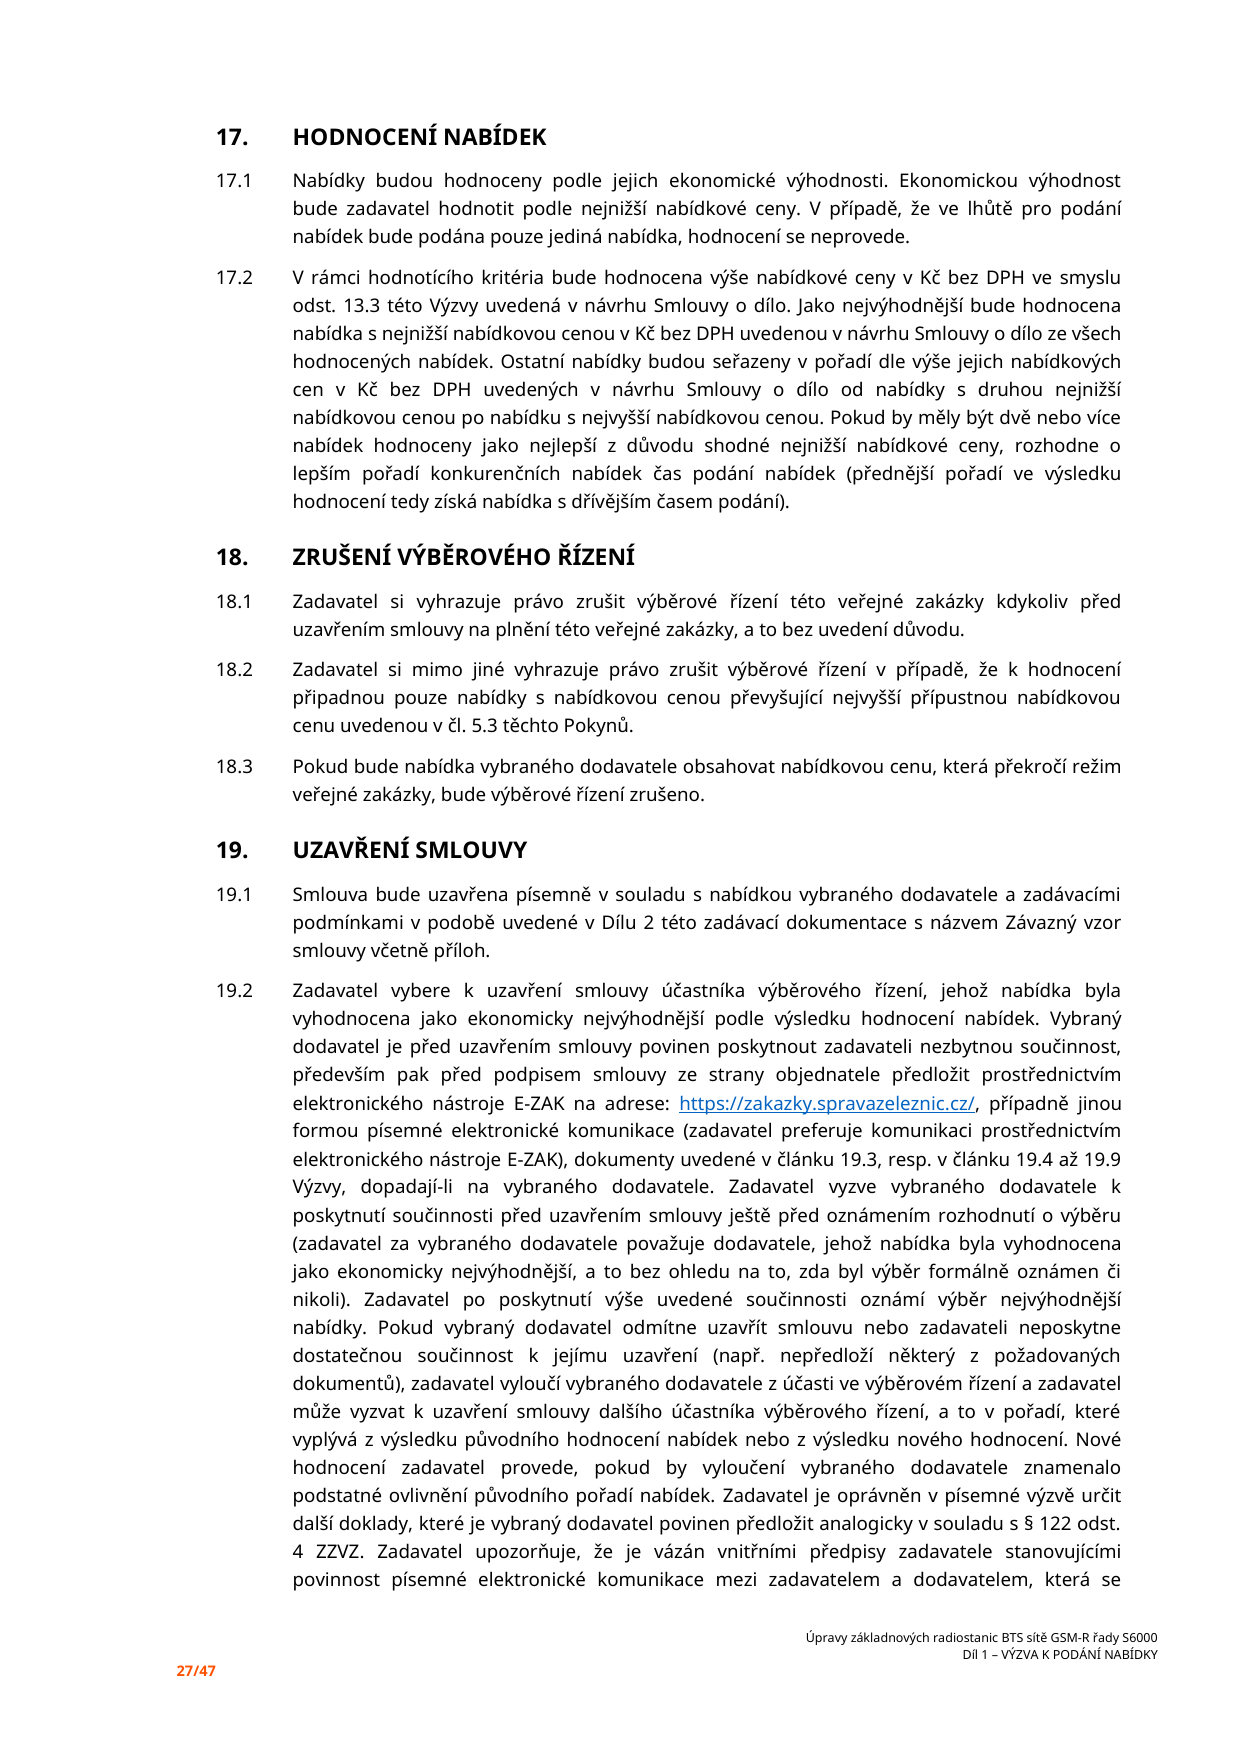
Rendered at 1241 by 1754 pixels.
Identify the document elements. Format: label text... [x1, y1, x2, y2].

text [216, 978, 1122, 1592]
text Nabídky budou hodnoceny podle jejich ekonomické výhodnosti. Ekonomickou výhodnost bude zadavatel hodnotit podle nejnižší nabídkové ceny. V případě, že ve lhůtě pro podání nabídek bude podána pouze jediná nabídka, hodnocení se neprovede. [216, 167, 1122, 249]
text Zadavatel si vyhrazuje právo zrušit výběrové řízení této veřejné zakázky kdykoliv před uzavřením smlouvy na plnění této veřejné zakázky, a to bez uvedení důvodu. [216, 588, 1122, 642]
text Pokud bude nabídka vybraného dodavatele obsahovat nabídkovou cenu, která překročí režim veřejné zakázky, bude výběrové řízení zrušeno. [216, 753, 1122, 807]
text Smlouva bude uzavřena písemně v souladu s nabídkou vybraného dodavatele a zadávacími podmínkami v podobě uvedené v Dílu 2 této zadávací dokumentace s názvem Závazný vzor smlouvy včetně příloh. [216, 881, 1122, 963]
text Zadavatel si mimo jiné vyhrazuje právo zrušit výběrové řízení v případě, že k hodnocení připadnou pouze nabídky s nabídkovou cenou převyšující nejvyšší přípustnou nabídkovou cenu uvedenou v čl. 5.3 těchto Pokynů. [216, 657, 1122, 738]
text UZAVŘENÍ SMLOUVY [216, 834, 1122, 866]
text V rámci hodnotícího kritéria bude hodnocena výše nabídkové ceny v Kč bez DPH ve smyslu odst. 13.3 této Výzvy uvedená v návrhu Smlouvy o dílo. Jako nejvýhodnější bude hodnocena nabídka s nejnižší nabídkovou cenou v Kč bez DPH uvedenou v návrhu Smlouvy o dílo ze všech hodnocených nabídek. Ostatní nabídky budou seřazeny v pořadí dle výše jejich nabídkových cen v Kč bez DPH uvedených v návrhu Smlouvy o dílo od nabídky s druhou nejnižší nabídkovou cenou po nabídku s nejvyšší nabídkovou cenou. Pokud by měly být dvě nebo více nabídek hodnoceny jako nejlepší z důvodu shodné nejnižší nabídkové ceny, rozhodne o lepším pořadí konkurenčních nabídek čas podání nabídek (přednější pořadí ve výsledku hodnocení tedy získá nabídka s dřívějším časem podání). [216, 264, 1122, 514]
text HODNOCENÍ NABÍDEK [216, 121, 1122, 152]
text ZRUŠENÍ VÝBĚROVÉHO ŘÍZENÍ [216, 541, 1122, 572]
